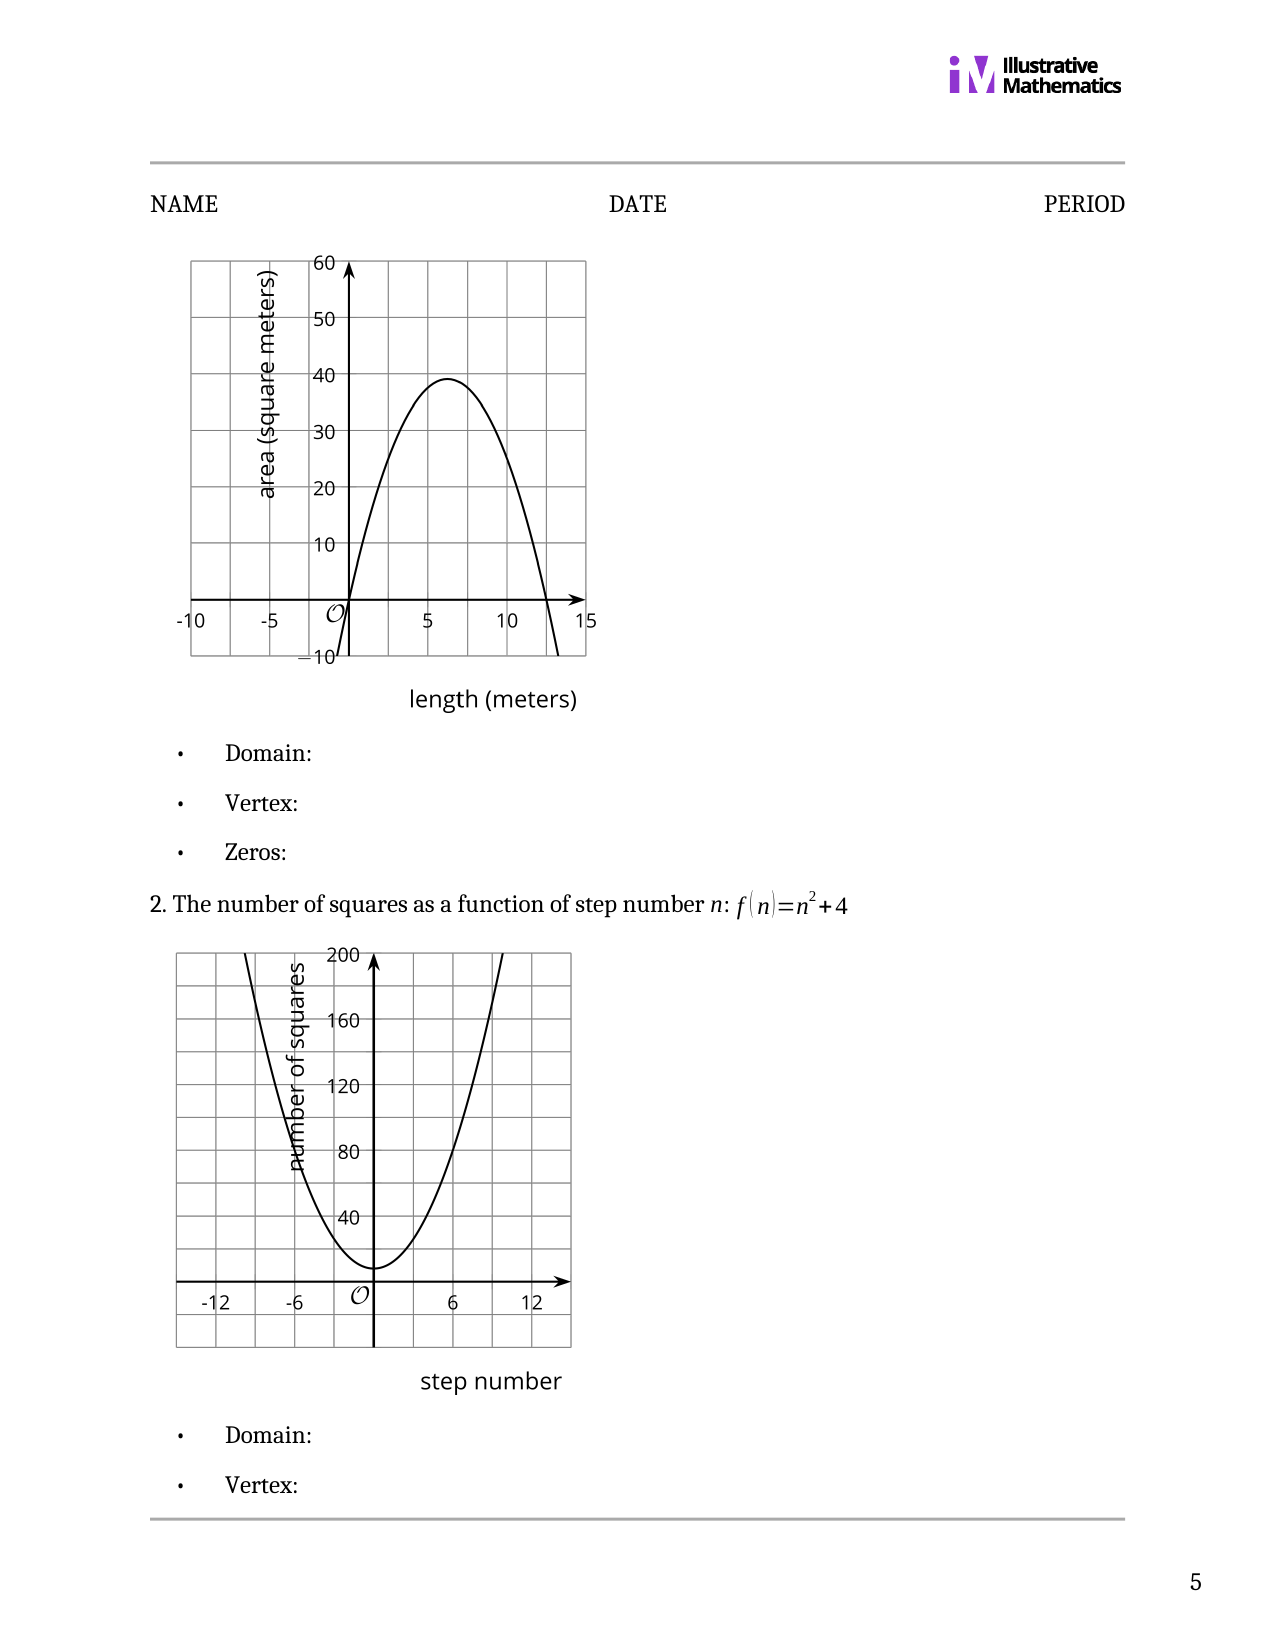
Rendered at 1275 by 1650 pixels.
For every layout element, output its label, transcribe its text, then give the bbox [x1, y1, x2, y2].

list Vertex: [175, 788, 1125, 817]
picture [168, 939, 579, 1403]
text 2. The number of squares as a function of step number : [150, 888, 1125, 920]
picture [168, 247, 605, 721]
picture [949, 55, 1121, 93]
list Vertex: [175, 1471, 1125, 1499]
list Domain: [175, 739, 1125, 768]
list Zeros: [175, 838, 1125, 867]
list Domain: [175, 1421, 1125, 1450]
